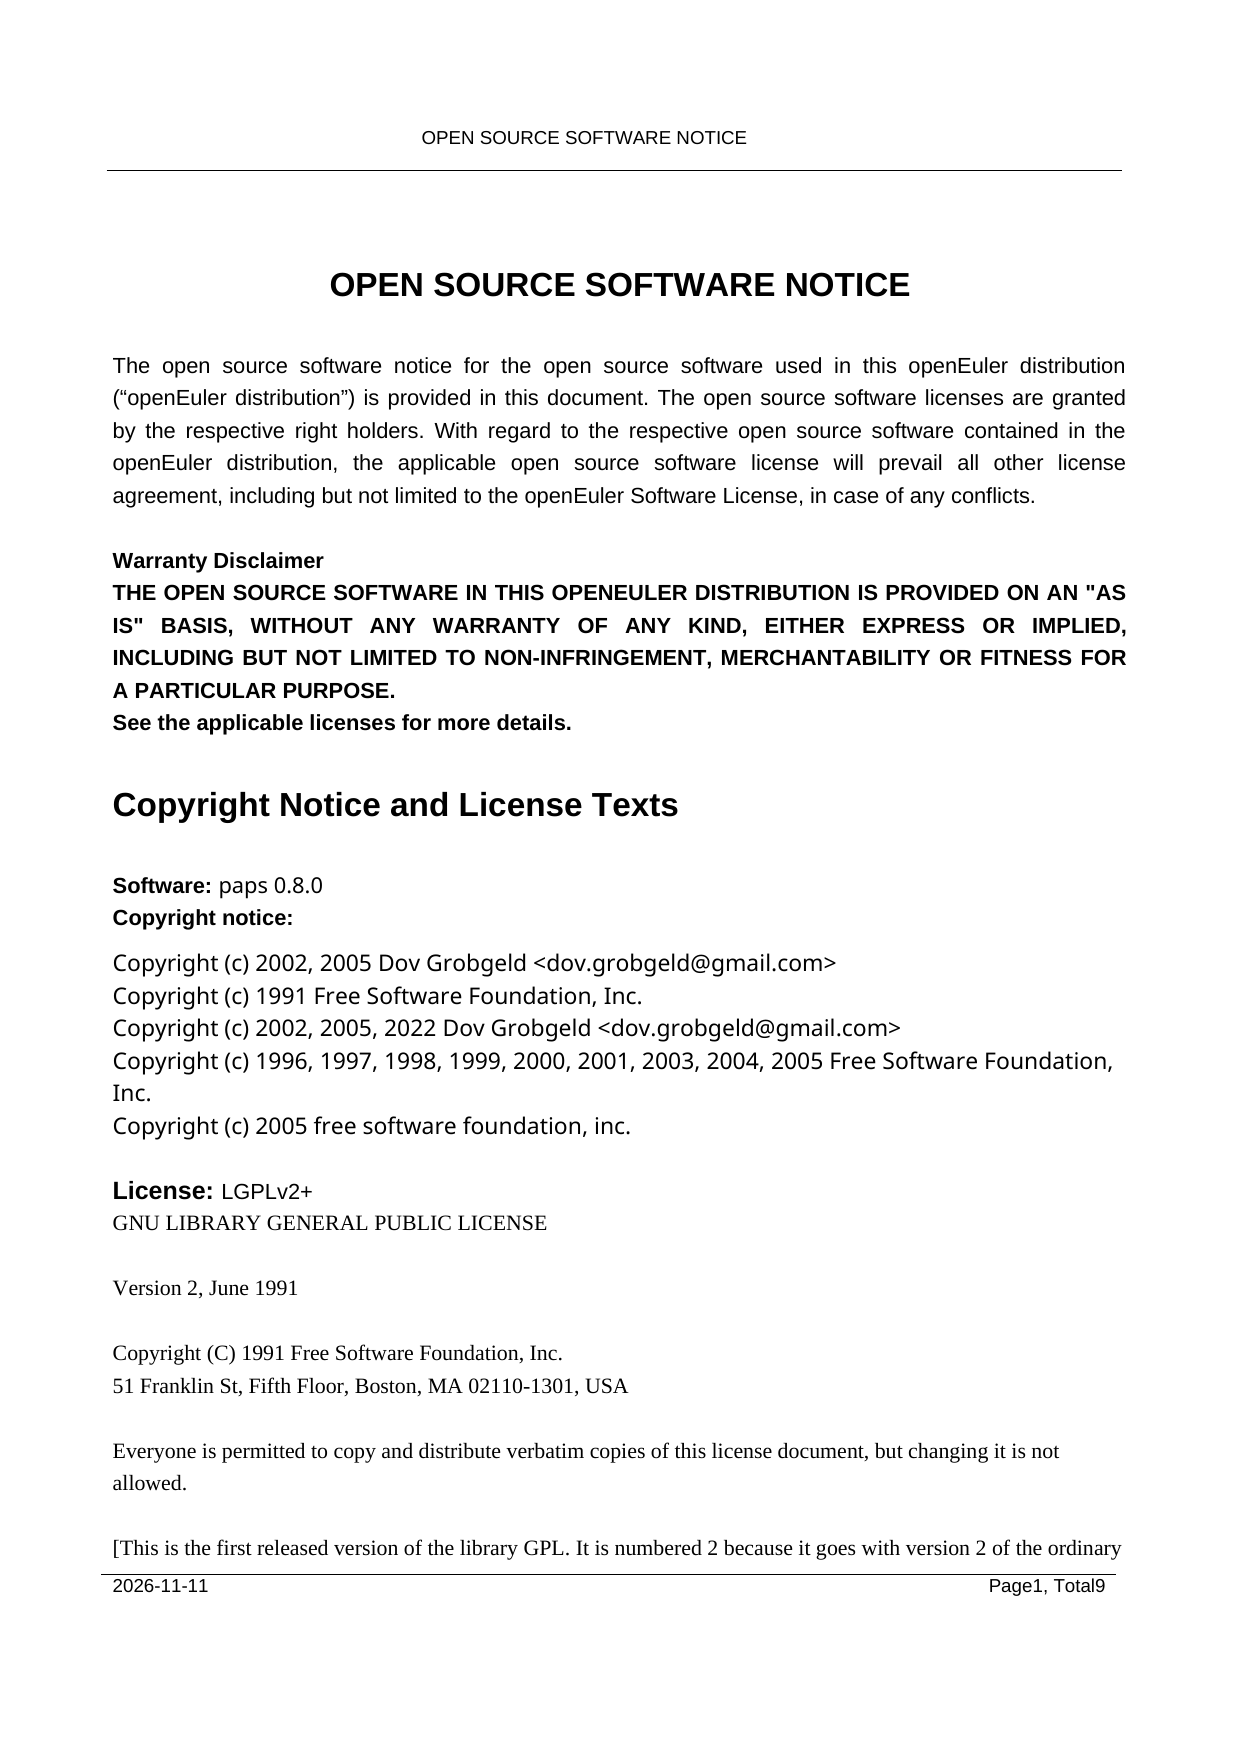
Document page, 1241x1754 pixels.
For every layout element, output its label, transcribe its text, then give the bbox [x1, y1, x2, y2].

text Warranty Disclaimer [112, 544, 1128, 576]
text Copyright notice: [112, 901, 1128, 934]
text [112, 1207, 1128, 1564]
title Software: paps 0.8.0 [112, 869, 1128, 901]
text OPEN SOURCE SOFTWARE NOTICE [112, 251, 1128, 316]
text License: LGPLv2+ [112, 1174, 1128, 1207]
text The open source software notice for the open source software used in this openEuler distribution (“openEuler distribution”) is provided in this document. The open source software licenses are granted by the respective right holders. With regard to the respective open source software contained in the openEuler distribution, the applicable open source software license will prevail all other license agreement, including but not limited to the openEuler Software License, in case of any conflicts. [112, 349, 1128, 511]
text Copyright Notice and License Texts [112, 771, 1128, 836]
text THE OPEN SOURCE SOFTWARE IN THIS OPENEULER DISTRIBUTION IS PROVIDED ON AN "AS IS" BASIS, WITHOUT ANY WARRANTY OF ANY KIND, EITHER EXPRESS OR IMPLIED, INCLUDING BUT NOT LIMITED TO NON-INFRINGEMENT, MERCHANTABILITY OR FITNESS FOR A PARTICULAR PURPOSE. See the applicable licenses for more details. [112, 576, 1128, 739]
text Copyright (c) 2002, 2005 Dov Grobgeld <dov.grobgeld@gmail.com> Copyright (c) 1991 Free Software Foundation, Inc. Copyright (c) 2002, 2005, 2022 Dov Grobgeld <dov.grobgeld@gmail.com> Copyright (c) 1996, 1997, 1998, 1999, 2000, 2001, 2003, 2004, 2005 Free Software Foundation, Inc. Copyright (c) 2005 free software foundation, inc. [112, 947, 1128, 1174]
